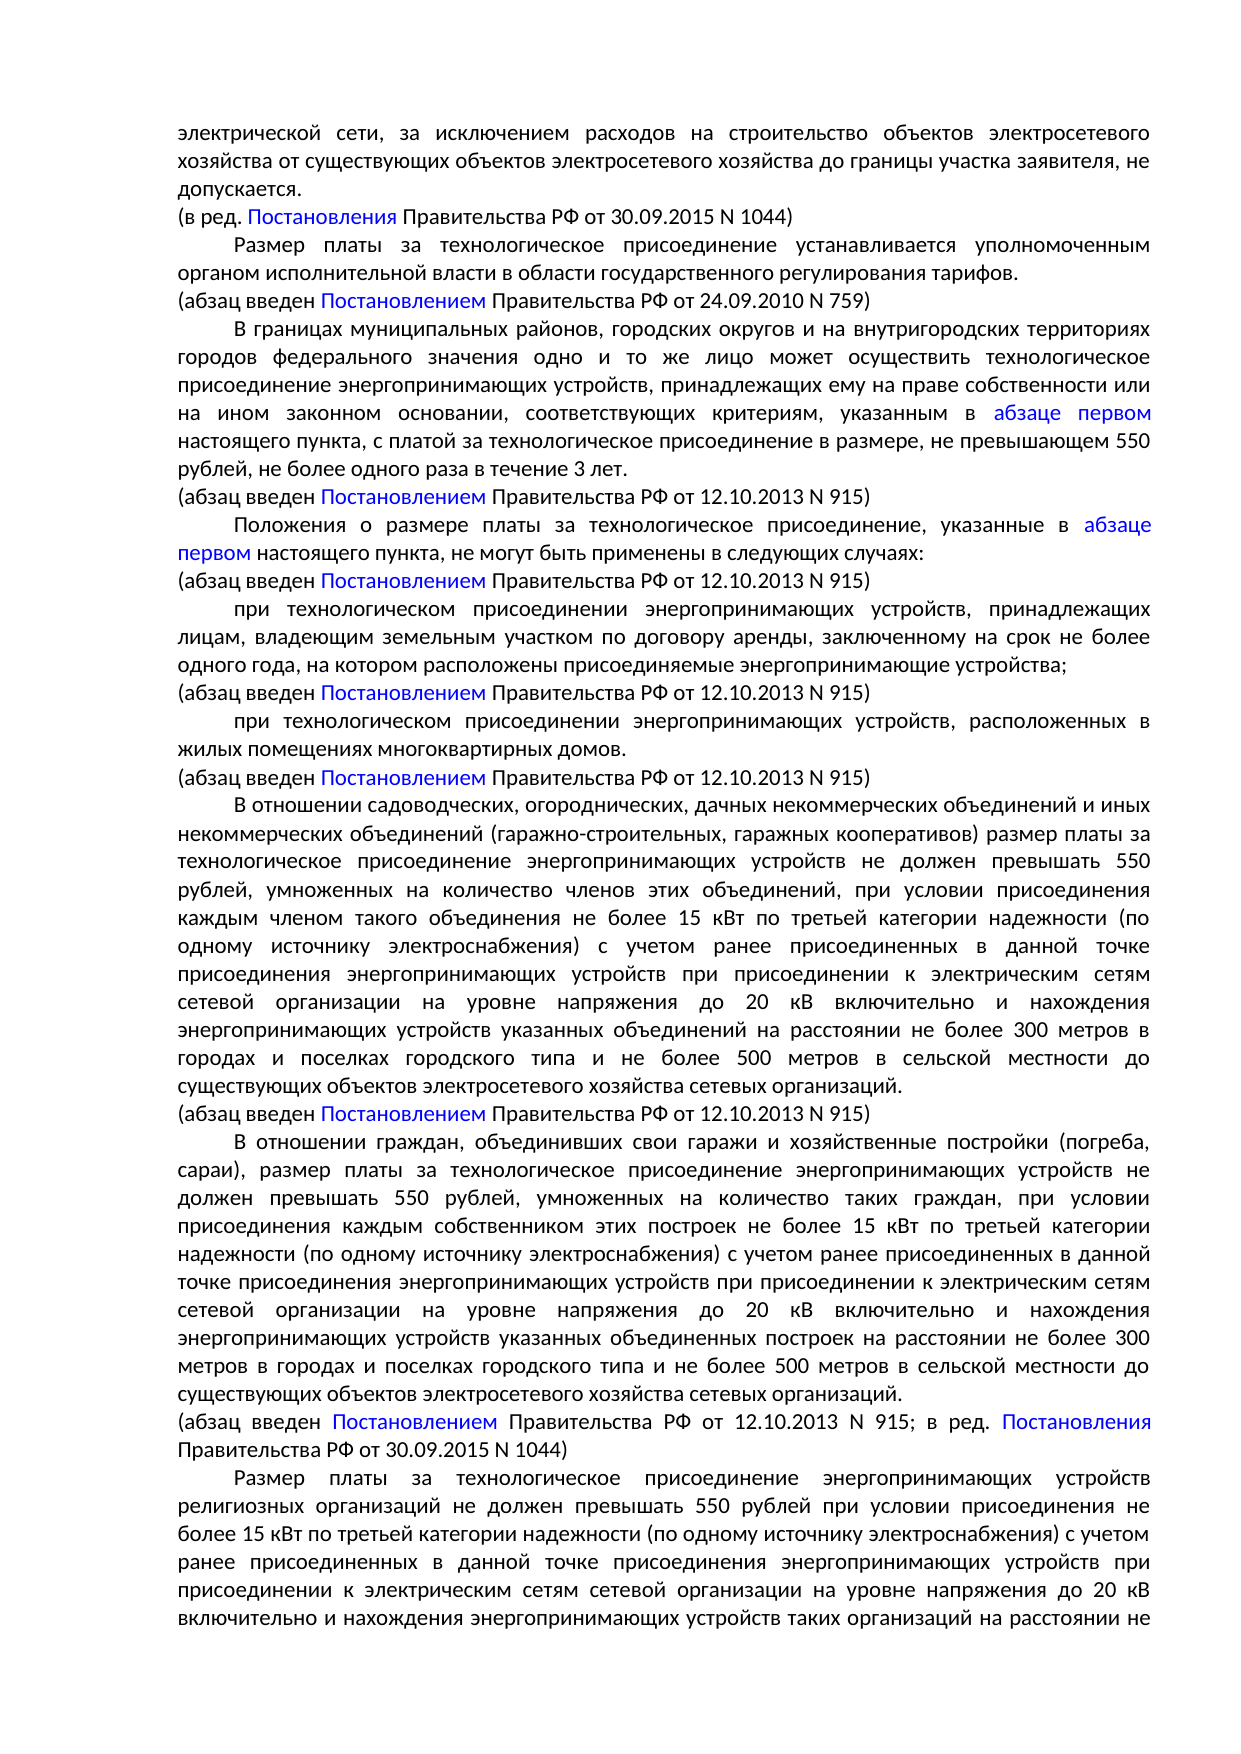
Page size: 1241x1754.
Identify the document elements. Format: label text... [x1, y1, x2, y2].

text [177, 118, 1152, 202]
text В отношении садоводческих, огороднических, дачных некоммерческих объединений и иных некоммерческих объединений (гаражно-строительных, гаражных кооперативов) размер платы за технологическое присоединение энергопринимающих устройств не должен превышать 550 рублей, умноженных на количество членов этих объединений, при условии присоединения каждым членом такого объединения не более 15 кВт по третьей категории надежности (по одному источнику электроснабжения) с учетом ранее присоединенных в данной точке присоединения энергопринимающих устройств при присоединении к электрическим сетям сетевой организации на уровне напряжения до 20 кВ включительно и нахождения энергопринимающих устройств указанных объединений на расстоянии не более 300 метров в городах и поселках городского типа и не более 500 метров в сельской местности до существующих объектов электросетевого хозяйства сетевых организаций. [177, 791, 1152, 1099]
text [177, 1463, 1152, 1631]
text В отношении граждан, объединивших свои гаражи и хозяйственные постройки (погреба, сараи), размер платы за технологическое присоединение энергопринимающих устройств не должен превышать 550 рублей, умноженных на количество таких граждан, при условии присоединения каждым собственником этих построек не более 15 кВт по третьей категории надежности (по одному источнику электроснабжения) с учетом ранее присоединенных в данной точке присоединения энергопринимающих устройств при присоединении к электрическим сетям сетевой организации на уровне напряжения до 20 кВ включительно и нахождения энергопринимающих устройств указанных объединенных построек на расстоянии не более 300 метров в городах и поселках городского типа и не более 500 метров в сельской местности до существующих объектов электросетевого хозяйства сетевых организаций. [177, 1127, 1152, 1407]
text (в ред. Постановления Правительства РФ от 30.09.2015 N 1044) [177, 202, 1152, 230]
text (абзац введен Постановлением Правительства РФ от 24.09.2010 N 759) [177, 286, 1152, 314]
text (абзац введен Постановлением Правительства РФ от 12.10.2013 N 915) [177, 678, 1152, 707]
text Размер платы за технологическое присоединение устанавливается уполномоченным органом исполнительной власти в области государственного регулирования тарифов. [177, 230, 1152, 286]
text В границах муниципальных районов, городских округов и на внутригородских территориях городов федерального значения одно и то же лицо может осуществить технологическое присоединение энергопринимающих устройств, принадлежащих ему на праве собственности или на ином законном основании, соответствующих критериям, указанным в абзаце первом настоящего пункта, с платой за технологическое присоединение в размере, не превышающем 550 рублей, не более одного раза в течение 3 лет. [177, 314, 1152, 482]
text при технологическом присоединении энергопринимающих устройств, принадлежащих лицам, владеющим земельным участком по договору аренды, заключенному на срок не более одного года, на котором расположены присоединяемые энергопринимающие устройства; [177, 594, 1152, 678]
text (абзац введен Постановлением Правительства РФ от 12.10.2013 N 915) [177, 566, 1152, 594]
text при технологическом присоединении энергопринимающих устройств, расположенных в жилых помещениях многоквартирных домов. [177, 707, 1152, 763]
text Положения о размере платы за технологическое присоединение, указанные в абзаце первом настоящего пункта, не могут быть применены в следующих случаях: [177, 510, 1152, 566]
text (абзац введен Постановлением Правительства РФ от 12.10.2013 N 915) [177, 1099, 1152, 1127]
text (абзац введен Постановлением Правительства РФ от 12.10.2013 N 915) [177, 482, 1152, 510]
text (абзац введен Постановлением Правительства РФ от 12.10.2013 N 915) [177, 763, 1152, 791]
text (абзац введен Постановлением Правительства РФ от 12.10.2013 N 915; в ред. Постановления Правительства РФ от 30.09.2015 N 1044) [177, 1407, 1152, 1463]
